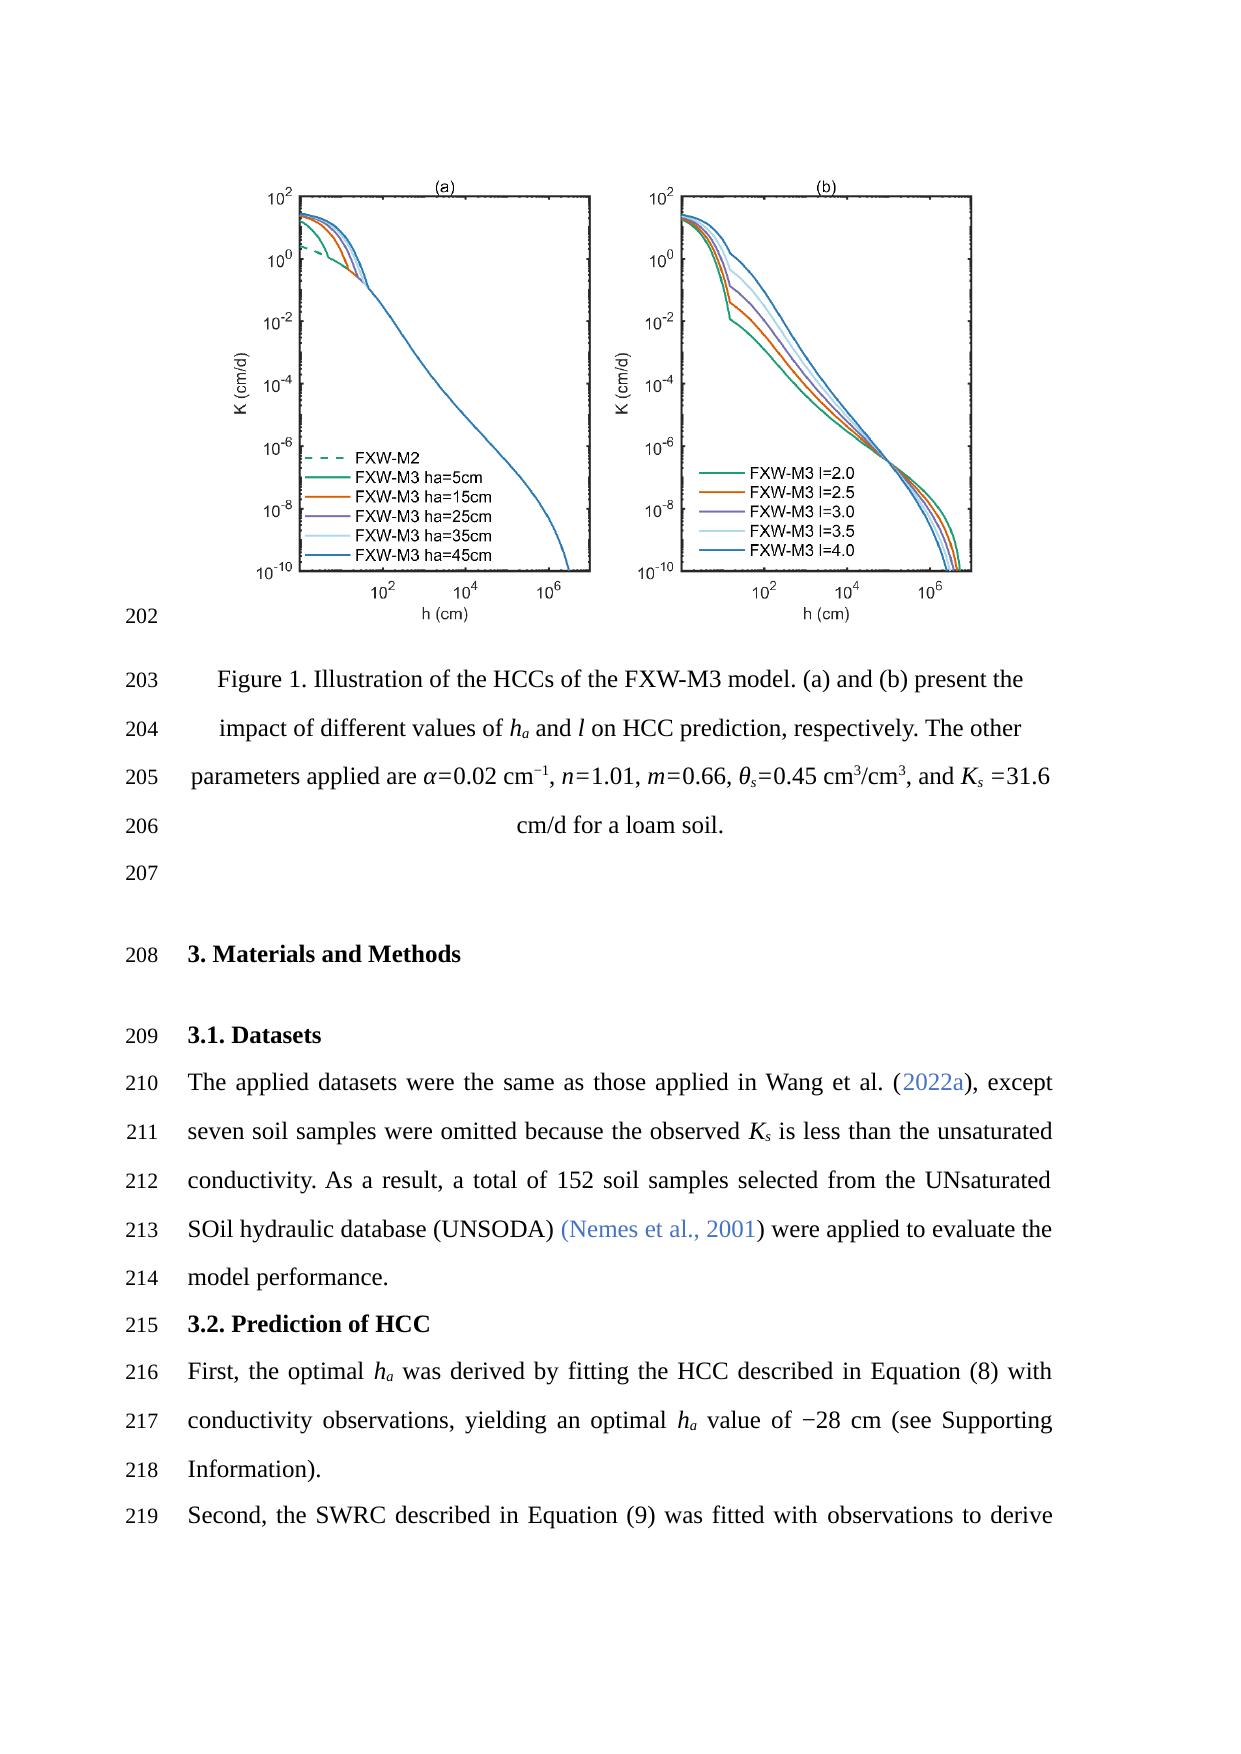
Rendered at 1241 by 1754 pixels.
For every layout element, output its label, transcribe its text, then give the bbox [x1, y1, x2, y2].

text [187, 1499, 1053, 1531]
text 3.2. Prediction of HCC [187, 1307, 1053, 1340]
text First, the optimal ha was derived by fitting the HCC described in Equation (8) with conductivity observations, yielding an optimal ha value of −28 cm (see Supporting Information). [187, 1354, 1053, 1484]
picture [187, 162, 1053, 624]
text 3.1. Datasets [187, 1019, 1053, 1051]
text Figure 1. Illustration of the HCCs of the FXW-M3 model. (a) and (b) present the impact of different values of ha and l on HCC prediction, respectively. The other parameters applied are α=0.02 cm−1, n=1.01, m=0.66, θs=0.45 cm3/cm3, and Ks =31.6 cm/d for a loam soil. [187, 662, 1053, 841]
text 3. Materials and Methods [187, 937, 1053, 970]
text The applied datasets were the same as those applied in Wang et al. (2022a), except seven soil samples were omitted because the observed Ks is less than the unsaturated conductivity. As a result, a total of 152 soil samples selected from the UNsaturated SOil hydraulic database (UNSODA) (Nemes et al., 2001) were applied to evaluate the model performance. [187, 1066, 1053, 1293]
